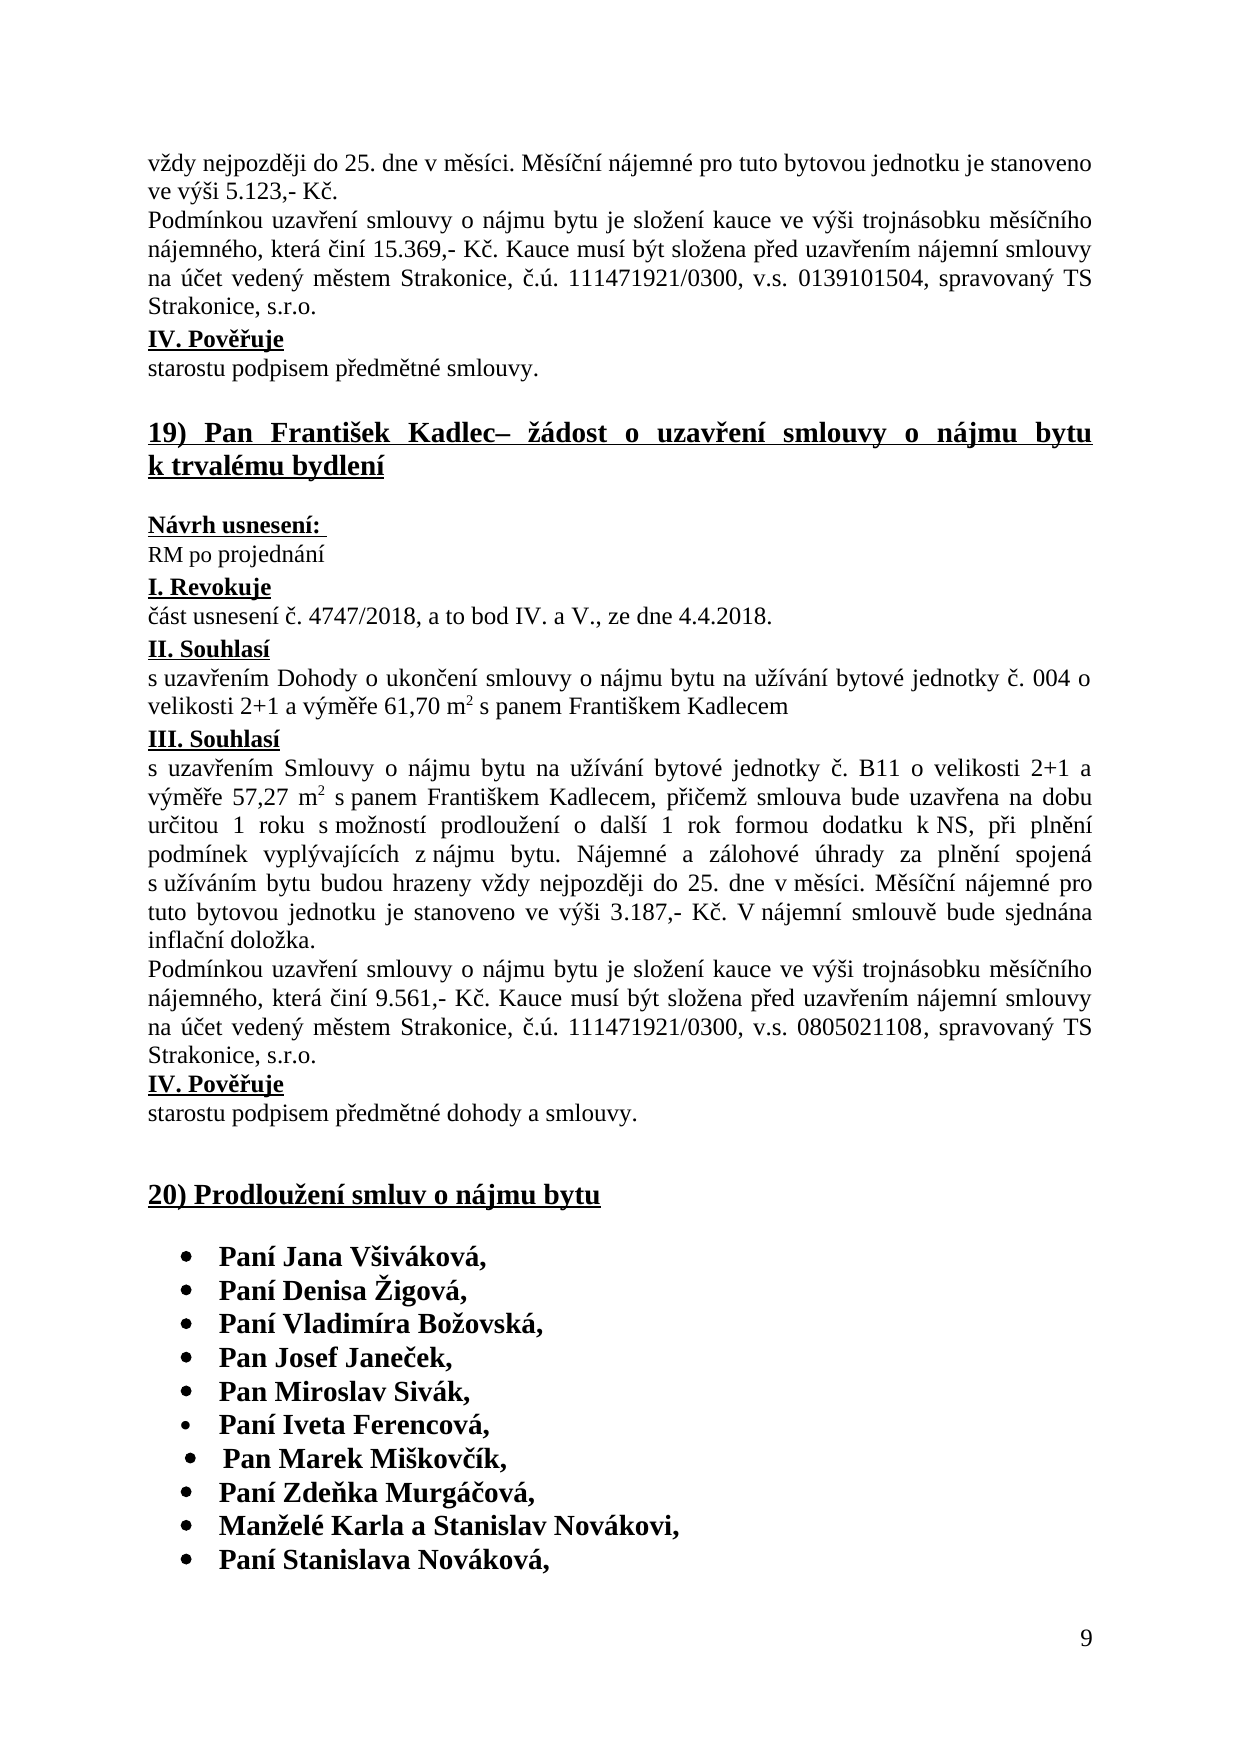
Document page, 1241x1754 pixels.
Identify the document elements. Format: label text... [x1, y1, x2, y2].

list Paní Jana Všiváková, [181, 1239, 1093, 1273]
list Paní Vladimíra Božovská, [181, 1307, 1093, 1340]
subtitle II. Souhlasí [148, 634, 1093, 663]
text starostu podpisem předmětné smlouvy. [148, 353, 1093, 382]
text Podmínkou uzavření smlouvy o nájmu bytu je složení kauce ve výši trojnásobku měsíčního nájemného, která činí 15.369,- Kč. Kauce musí být složena před uzavřením nájemní smlouvy na účet vedený městem Strakonice, č.ú. 111471921/0300, v.s. 0139101504, spravovaný TS Strakonice, s.r.o. [148, 205, 1093, 320]
list Pan Miroslav Sivák, [181, 1374, 1093, 1407]
subtitle III. Souhlasí [148, 724, 1093, 753]
text Podmínkou uzavření smlouvy o nájmu bytu je složení kauce ve výši trojnásobku měsíčního nájemného, která činí 9.561,- Kč. Kauce musí být složena před uzavřením nájemní smlouvy na účet vedený městem Strakonice, č.ú. 111471921/0300, v.s. 0805021108, spravovaný TS Strakonice, s.r.o. [148, 954, 1093, 1069]
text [148, 148, 1093, 205]
subtitle IV. Pověřuje [148, 324, 1093, 353]
list Paní Stanislava Nováková, [181, 1542, 1093, 1576]
text s uzavřením Dohody o ukončení smlouvy o nájmu bytu na užívání bytové jednotky č. 004 o velikosti 2+1 a výměře 61,70 m2 s panem Františkem Kadlecem [148, 663, 1093, 720]
subtitle 19) Pan František Kadlec– žádost o uzavření smlouvy o nájmu bytu k trvalému bydlení [148, 445, 1093, 482]
text Návrh usnesení: [148, 511, 1093, 539]
text RM po projednání [148, 539, 1093, 568]
list Manželé Karla a Stanislav Novákovi, [181, 1508, 1093, 1542]
text starostu podpisem předmětné dohody a smlouvy. [148, 1098, 1093, 1127]
text část usnesení č. 4747/2018, a to bod IV. a V., ze dne 4.4.2018. [148, 601, 1093, 630]
list Pan Josef Janeček, [181, 1340, 1093, 1374]
subtitle 19) Pan František Kadlec– žádost o uzavření smlouvy o nájmu bytu k trvalému bydlení [148, 415, 1093, 444]
text s uzavřením Smlouvy o nájmu bytu na užívání bytové jednotky č. B11 o velikosti 2+1 a výměře 57,27 m2 s panem Františkem Kadlecem, přičemž smlouva bude uzavřena na dobu určitou 1 roku s možností prodloužení o další 1 rok formou dodatku k NS, při plnění podmínek vyplývajících z nájmu bytu. Nájemné a zálohové úhrady za plnění spojená s užíváním bytu budou hrazeny vždy nejpozději do 25. dne v měsíci. Měsíční nájemné pro tuto bytovou jednotku je stanoveno ve výši 3.187,- Kč. V nájemní smlouvě bude sjednána inflační doložka. [148, 753, 1093, 954]
list Pan Marek Miškovčík, [185, 1441, 1093, 1475]
text IV. Pověřuje [148, 1069, 1093, 1098]
text 20) Prodloužení smluv o nájmu bytu [148, 1177, 1093, 1211]
subtitle I. Revokuje [148, 572, 1093, 601]
list Paní Iveta Ferencová, [181, 1407, 1093, 1441]
list Paní Zdeňka Murgáčová, [181, 1475, 1093, 1508]
list Paní Denisa Žigová, [181, 1273, 1093, 1307]
